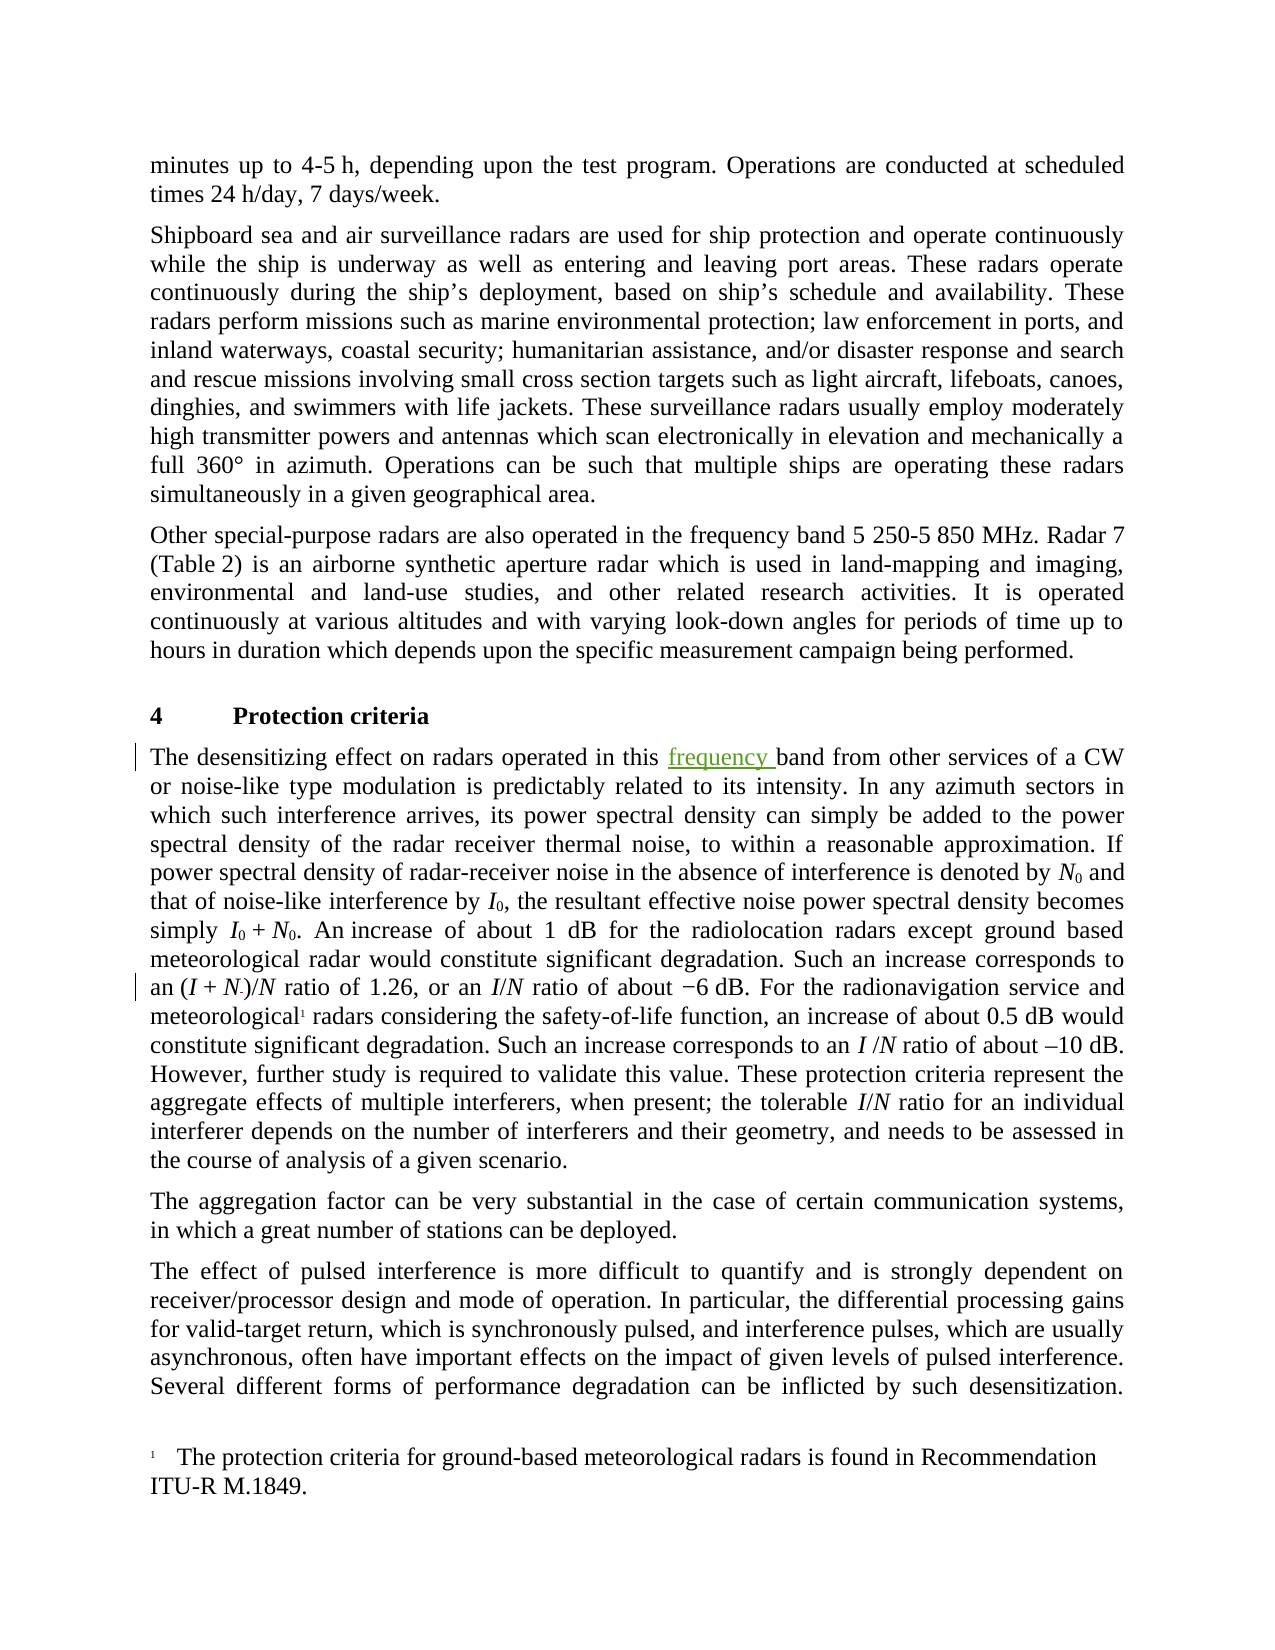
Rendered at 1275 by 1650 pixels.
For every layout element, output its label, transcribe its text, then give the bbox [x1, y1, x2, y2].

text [150, 1256, 1125, 1400]
text Other special-purpose radars are also operated in the frequency band 5 250-5 850 MHz. Radar 7 (Table 2) is an airborne synthetic aperture radar which is used in land-mapping and imaging, environmental and land-use studies, and other related research activities. It is operated continuously at various altitudes and with varying look-down angles for periods of time up to hours in duration which depends upon the specific measurement campaign being performed. [150, 520, 1125, 664]
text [150, 150, 1125, 207]
text The desensitizing effect on radars operated in this band from other services of a CW or noise-like type modulation is predictably related to its intensity. In any azimuth sectors in which such interference arrives, its power spectral density can simply be added to the power spectral density of the radar receiver thermal noise, to within a reasonable approximation. If power spectral density of radar-receiver noise in the absence of interference is denoted by N0 and that of noise-like interference by I0, the resultant effective noise power spectral density becomes simply I0 + N0. An increase of about 1 dB for the radiolocation radars except ground based meteorological radar would constitute significant degradation. Such an increase corresponds to an (I + N)/N ratio of 1.26, or an I/N ratio of about −6 dB. For the radionavigation service and meteorological radars considering the safety-of-life function, an increase of about 0.5 dB would constitute significant degradation. Such an increase corresponds to an I /N ratio of about –10 dB. However, further study is required to validate this value. These protection criteria represent the aggregate effects of multiple interferers, when present; the tolerable I/N ratio for an individual interferer depends on the number of interferers and their geometry, and needs to be assessed in the course of analysis of a given scenario. [150, 742, 1125, 1174]
text Shipboard sea and air surveillance radars are used for ship protection and operate continuously while the ship is underway as well as entering and leaving port areas. These radars operate continuously during the shipʼs deployment, based on shipʼs schedule and availability. These radars perform missions such as marine environmental protection; law enforcement in ports, and inland waterways, coastal security; humanitarian assistance, and/or disaster response and search and rescue missions involving small cross section targets such as light aircraft, lifeboats, canoes, dinghies, and swimmers with life jackets. These surveillance radars usually employ moderately high transmitter powers and antennas which scan electronically in elevation and mechanically a full 360° in azimuth. Operations can be such that multiple ships are operating these radars simultaneously in a given geographical area. [150, 220, 1125, 507]
text The aggregation factor can be very substantial in the case of certain communication systems, in which a great number of stations can be deployed. [150, 1186, 1125, 1244]
subtitle 4 Protection criteria [150, 701, 1125, 730]
